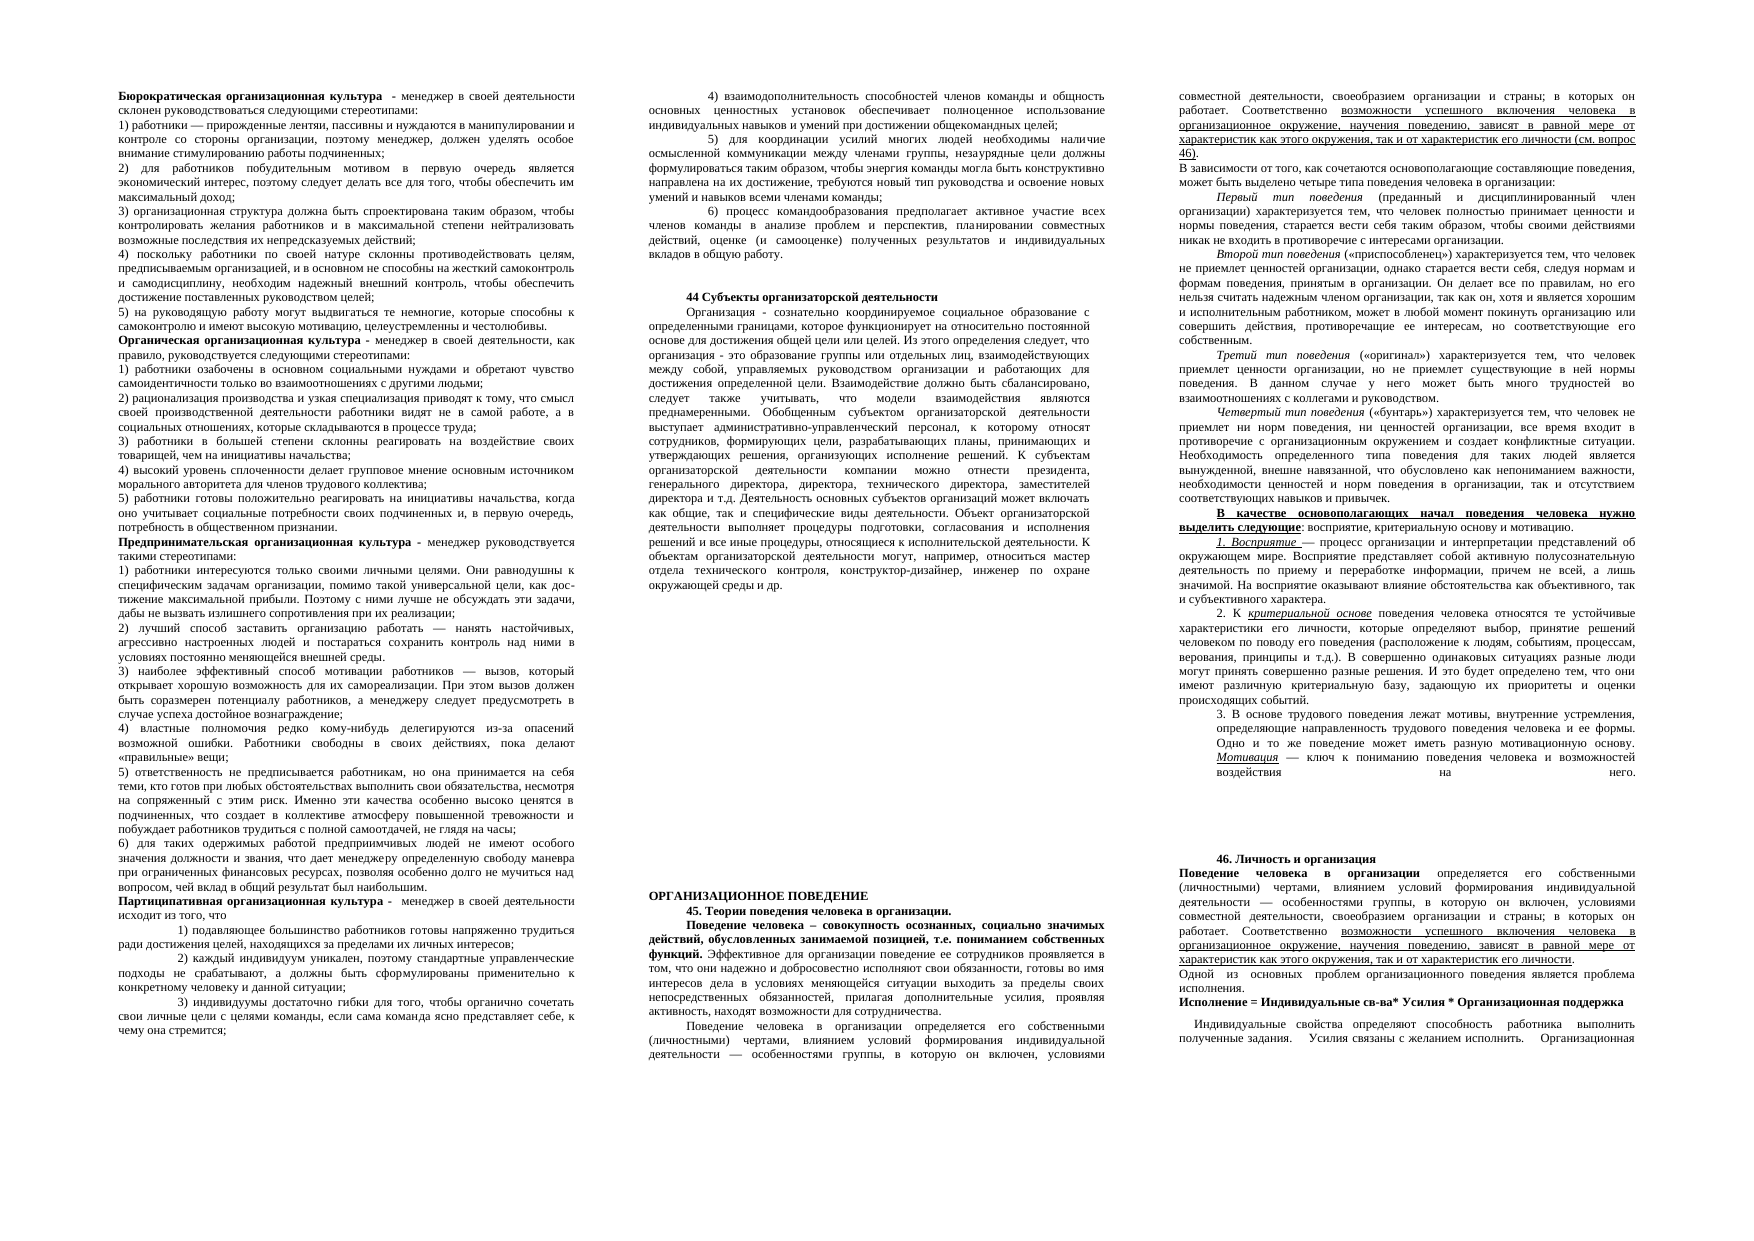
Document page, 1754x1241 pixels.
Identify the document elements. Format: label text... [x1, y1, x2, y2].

text 2. К критериальной основе поведения человека относятся те устойчивые характеристики его личности, которые определяют выбор, принятие решений человеком по поводу его поведения (расположение к людям, событиям, процессам, верования, принципы и т.д.). В совершенно одинаковых ситуациях разные люди могут принять совершенно разные решения. И это будет определено тем, что они имеют различную критериальную базу, задающую их приоритеты и оценки происходящих событий. [1179, 606, 1636, 707]
text 3) организационная структура должна быть спроектирована таким образом, чтобы контролировать желания работников и в максимальной степени нейтрализовать возможные последствия их непредсказуемых действий; [118, 204, 575, 247]
text 3) работники в большей степени склонны реагировать на воздействие своих товарищей, чем на инициативы начальства; [118, 434, 575, 462]
text 4) высокий уровень сплоченности делает групповое мнение основным источником морального авторитета для членов трудового коллектива; [118, 462, 575, 491]
text 45. Теории поведения человека в организации. [686, 903, 1105, 918]
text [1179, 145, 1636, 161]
text 1. Восприятие — процесс организации и интерпретации представлений об окружающем мире. Восприятие представляет собой активную полусознательную деятельность по приему и переработке информации, причем не всей, а лишь значимой. На восприятие оказывают влияние обстоятельства как объективного, так и субъективного характера. [1179, 534, 1636, 606]
text Поведение человека в организации определяется его собственными (личностными) чертами, влиянием условий формирования индивидуальной деятельности — особенностями группы, в которую он включен, условиями совместной деятельности, своеобразием организации и страны; в которых он работает. Соответственно возможности успешного включения человека в организационное окружение, научения поведению, зависят в равной мере от характеристик как этого окружения, так и от характеристик его личности. [1179, 866, 1636, 966]
text 6) процесс командообразования предполагает активное участие всех членов команды в анализе проблем и перспектив, планировании совместных действий, оценке (и самооценке) полученных результатов и индивидуальных вкладов в общую работу. [648, 204, 1105, 261]
text 2) для работников побудительным мотивом в первую очередь является экономический интерес, поэтому следует делать все для того, чтобы обеспечить им максимальный доход; [118, 161, 575, 204]
text Исполнение = Индивидуальные св-ва* Усилия * Организационная поддержка [1179, 995, 1636, 1009]
text ОРГАНИЗАЦИОННОЕ ПОВЕДЕНИЕ [648, 889, 1105, 903]
text 3) наиболее эффективный способ мотивации работников — вызов, который открывает хорошую возможность для их самореализации. При этом вызов должен быть соразмерен потенциалу работников, а менеджеру следует предусмотреть в случае успеха достойное вознаграждение; [118, 664, 575, 721]
text 4) властные полномочия редко кому-нибудь делегируются из-за опасений возможной ошибки. Работники свободны в своих действиях, пока делают «правильные» вещи; [118, 721, 575, 764]
text Четвертый тип поведения («бунтарь») характеризуется тем, что человек не приемлет ни норм поведения, ни ценностей организации, все время входит в противоречие с организационным окружением и создает конфликтные ситуации. Необходимость определенного типа поведения для таких людей является вынужденной, внешне навязанной, что обусловлено как непониманием важности, необходимости ценностей и норм поведения в организации, так и отсутствием соответствующих навыков и привычек. [1179, 405, 1636, 506]
text Второй тип поведения («приспособленец») характеризуется тем, что человек не приемлет ценностей организации, однако старается вести себя, следуя нормам и формам поведения, принятым в организации. Он делает все по правилам, но его нельзя считать надежным членом организации, так как он, хотя и является хорошим и исполнительным работником, может в любой момент покинуть организацию или совершить действия, противоречащие ее интересам, но соответствующие его собственным. [1179, 247, 1636, 347]
text 2) рационализация производства и узкая специализация приводят к тому, что смысл своей производственной деятельности работники видят не в самой работе, а в социальных отношениях, которые складываются в процессе труда; [118, 391, 575, 434]
text 3. В основе трудового поведения лежат мотивы, внутренние устремления, определяющие направленность трудового поведения человека и ее формы. Одно и то же поведение может иметь разную мотивационную основу. Мотивация — ключ к пониманию поведения человека и возможностей воздействия на него. [1216, 707, 1636, 807]
text 2) каждый индивидуум уникален, поэтому стандартные управленческие подходы не срабатывают, а должны быть сформулированы применительно к конкретному человеку и данной ситуации; [118, 951, 575, 994]
text 44 Субъекты организаторской деятельности [648, 290, 1090, 304]
text Партиципативная организационная культура - менеджер в своей деятельности исходит из того, что [118, 894, 575, 922]
text 4) поскольку работники по своей натуре склонны противодействовать целям, предписываемым организацией, и в основном не способны на жесткий самоконтроль и самодисциплину, необходим надежный внешний контроль, чтобы обеспечить достижение поставленных руководством целей; [118, 247, 575, 304]
text Органическая организационная культура - менеджер в своей деятельности, как правило, руководствуется следующими стереотипами: [118, 333, 575, 362]
text В качестве основополагающих начал поведения человека нужно выделить следующие: восприятие, критериальную основу и мотивацию. [1179, 506, 1636, 534]
text 1) работники интересуются только своими личными целями. Они равнодушны к специфическим задачам организации, помимо такой универсальной цели, как достижение максимальной прибыли. Поэтому с ними лучше не обсуждать эти задачи, дабы не вызвать излишнего сопротивления при их реализации; [118, 563, 575, 621]
text Одной из основных проблем организационного поведения является проблема исполнения. [1179, 966, 1636, 995]
text Бюрократическая организационная культура - менеджер в своей деятельности склонен руководствоваться следующими стереотипами: [118, 89, 575, 117]
text Первый тип поведения (преданный и дисциплинированный член организации) характеризуется тем, что человек полностью принимает ценности и нормы поведения, старается вести себя таким образом, чтобы своими действиями никак не входить в противоречие с интересами организации. [1179, 189, 1636, 247]
text 3) индивидуумы достаточно гибки для того, чтобы органично сочетать свои личные цели с целями команды, если сама команда ясно представляет себе, к чему она стремится; [118, 994, 575, 1037]
text 6) для таких одержимых работой предприимчивых людей не имеют особого значения должности и звания, что дает менеджеру определенную свободу маневра при ограниченных финансовых ресурсах, позволяя особенно долго не мучиться над вопросом, чей вклад в общий результат был наибольшим. [118, 836, 575, 894]
text 1) работники — прирожденные лентяи, пассивны и нуждаются в манипулировании и контроле со стороны организации, поэтому менеджер, должен уделять особое внимание стимулированию работы подчиненных; [118, 117, 575, 161]
text 1) подавляющее большинство работников готовы напряженно трудиться ради достижения целей, находящихся за пределами их личных интересов; [118, 922, 575, 951]
text Поведение человека – совокупность осознанных, социально значимых действий, обусловленных занимаемой позицией, т.е. пониманием собственных функций. Эффективное для организации поведение ее сотрудников проявляется в том, что они надежно и добросовестно исполняют свои обязанности, готовы во имя интересов дела в условиях меняющейся ситуации выходить за пределы своих непосредственных обязанностей, прилагая дополнительные усилия, проявляя активность, находят возможности для сотрудничества. [648, 918, 1105, 1018]
text 5) на руководящую работу могут выдвигаться те немногие, которые способны к самоконтролю и имеют высокую мотивацию, целеустремленны и честолюбивы. [118, 304, 575, 333]
text В зависимости от того, как сочетаются основополагающие составляющие поведения, может быть выделено четыре типа поведения человека в организации: [1179, 161, 1636, 189]
text 2) лучший способ заставить организацию работать — нанять настойчивых, агрессивно настроенных людей и постараться сохранить контроль над ними в условиях постоянно меняющейся внешней среды. [118, 621, 575, 664]
text 1) работники озабочены в основном социальными нуждами и обретают чувство самоидентичности только во взаимоотношениях с другими людьми; [118, 362, 575, 391]
text Предпринимательская организационная культура - менеджер руководствуется такими стереотипами: [118, 534, 575, 563]
text 4) взаимодополнительность способностей членов команды и общность основных ценностных установок обеспечивает полноценное использование индивидуальных навыков и умений при достижении общекомандных целей; [648, 89, 1105, 132]
text 5) работники готовы положительно реагировать на инициативы начальства, когда оно учитывает социальные потребности своих подчиненных и, в первую очередь, потребность в общественном признании. [118, 491, 575, 534]
text Третий тип поведения («оригинал») характеризуется тем, что человек приемлет ценности организации, но не приемлет существующие в ней нормы поведения. В данном случае у него может быть много трудностей во взаимоотношениях с коллегами и руководством. [1179, 347, 1636, 405]
text 5) для координации усилий многих людей необходимы наличие осмысленной коммуникации между членами группы, незаурядные цели должны формулироваться таким образом, чтобы энергия команды могла быть конструктивно направлена на их достижение, требуются новый тип руководства и освоение новых умений и навыков всеми членами команды; [648, 132, 1105, 204]
text Организация - сознательно координируемое социальное образование с определенными границами, которое функционирует на относительно постоянной основе для достижения общей цели или целей. Из этого определения следует, что организация - это образование группы или отдельных лиц, взаимодействующих между собой, управляемых руководством организации и работающих для достижения определенной цели. Взаимодействие должно быть сбалансировано, следует также учитывать, что модели взаимодействия являются преднамеренными. Обобщенным субъектом организаторской деятельности выступает административно-управленческий персонал, к которому относят сотрудников, формирующих цели, разрабатывающих планы, принимающих и утверждающих решения, организующих исполнение решений. К субъектам организаторской деятельности компании можно отнести президента, генерального директора, директора, технического директора, заместителей директора и т.д. Деятельность основных субъектов организаций может включать как общие, так и специфические виды деятельности. Объект организаторской деятельности выполняет процедуры подготовки, согласования и исполнения решений и все иные процедуры, относящиеся к исполнительской деятельности. К объектам организаторской деятельности могут, например, относиться мастер отдела технического контроля, конструктор-дизайнер, инженер по охране окружающей среды и др. [648, 304, 1090, 592]
text 5) ответственность не предписывается работникам, но она принимается на себя теми, кто готов при любых обстоятельствах выполнить свои обязательства, несмотря на сопряженный с этим риск. Именно эти качества особенно высоко ценятся в подчиненных, что создает в коллективе атмосферу повышенной тревожности и побуждает работников трудиться с полной самоотдачей, не глядя на часы; [118, 764, 575, 836]
text 46. Личность и организация [1216, 851, 1636, 866]
